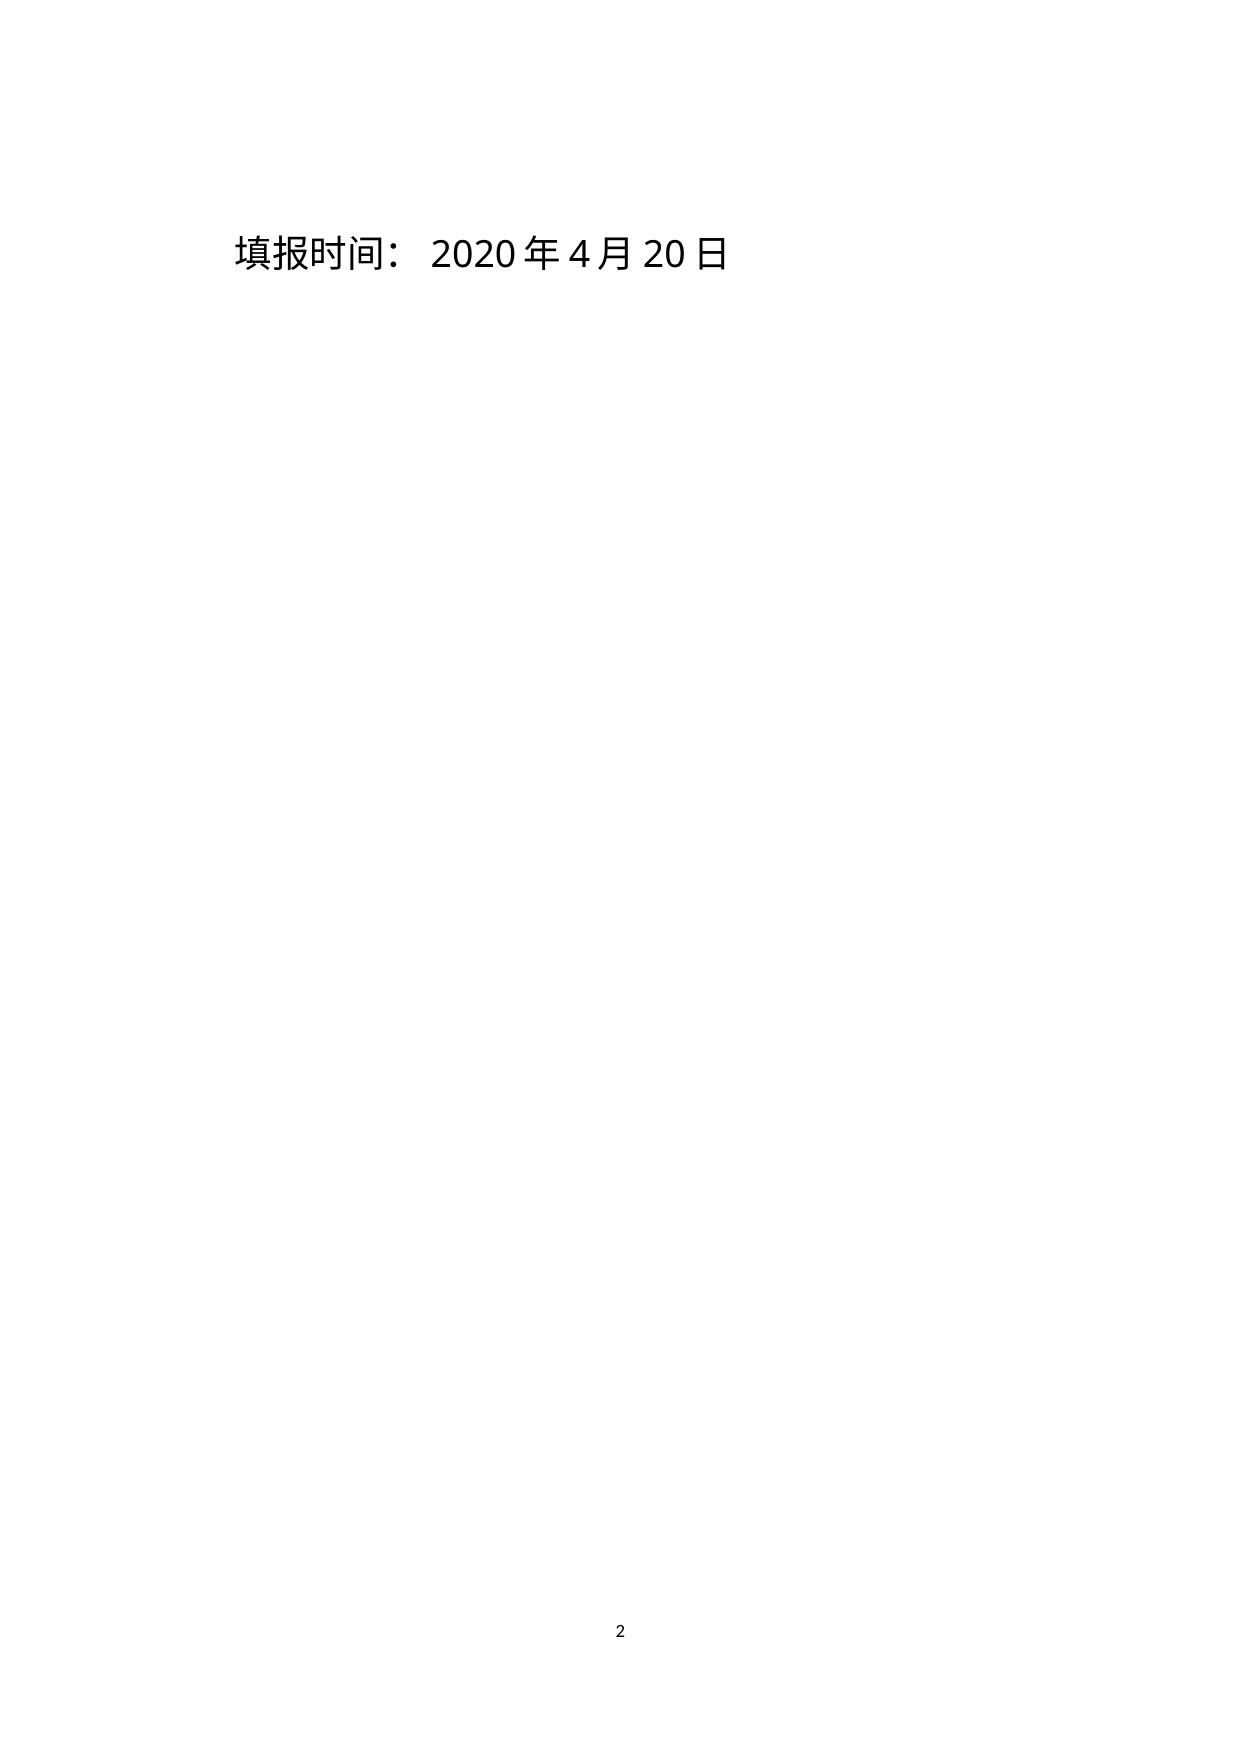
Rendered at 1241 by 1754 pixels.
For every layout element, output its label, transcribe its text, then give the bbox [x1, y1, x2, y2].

text 填报时间： 2020年4月20日 [159, 209, 1081, 294]
